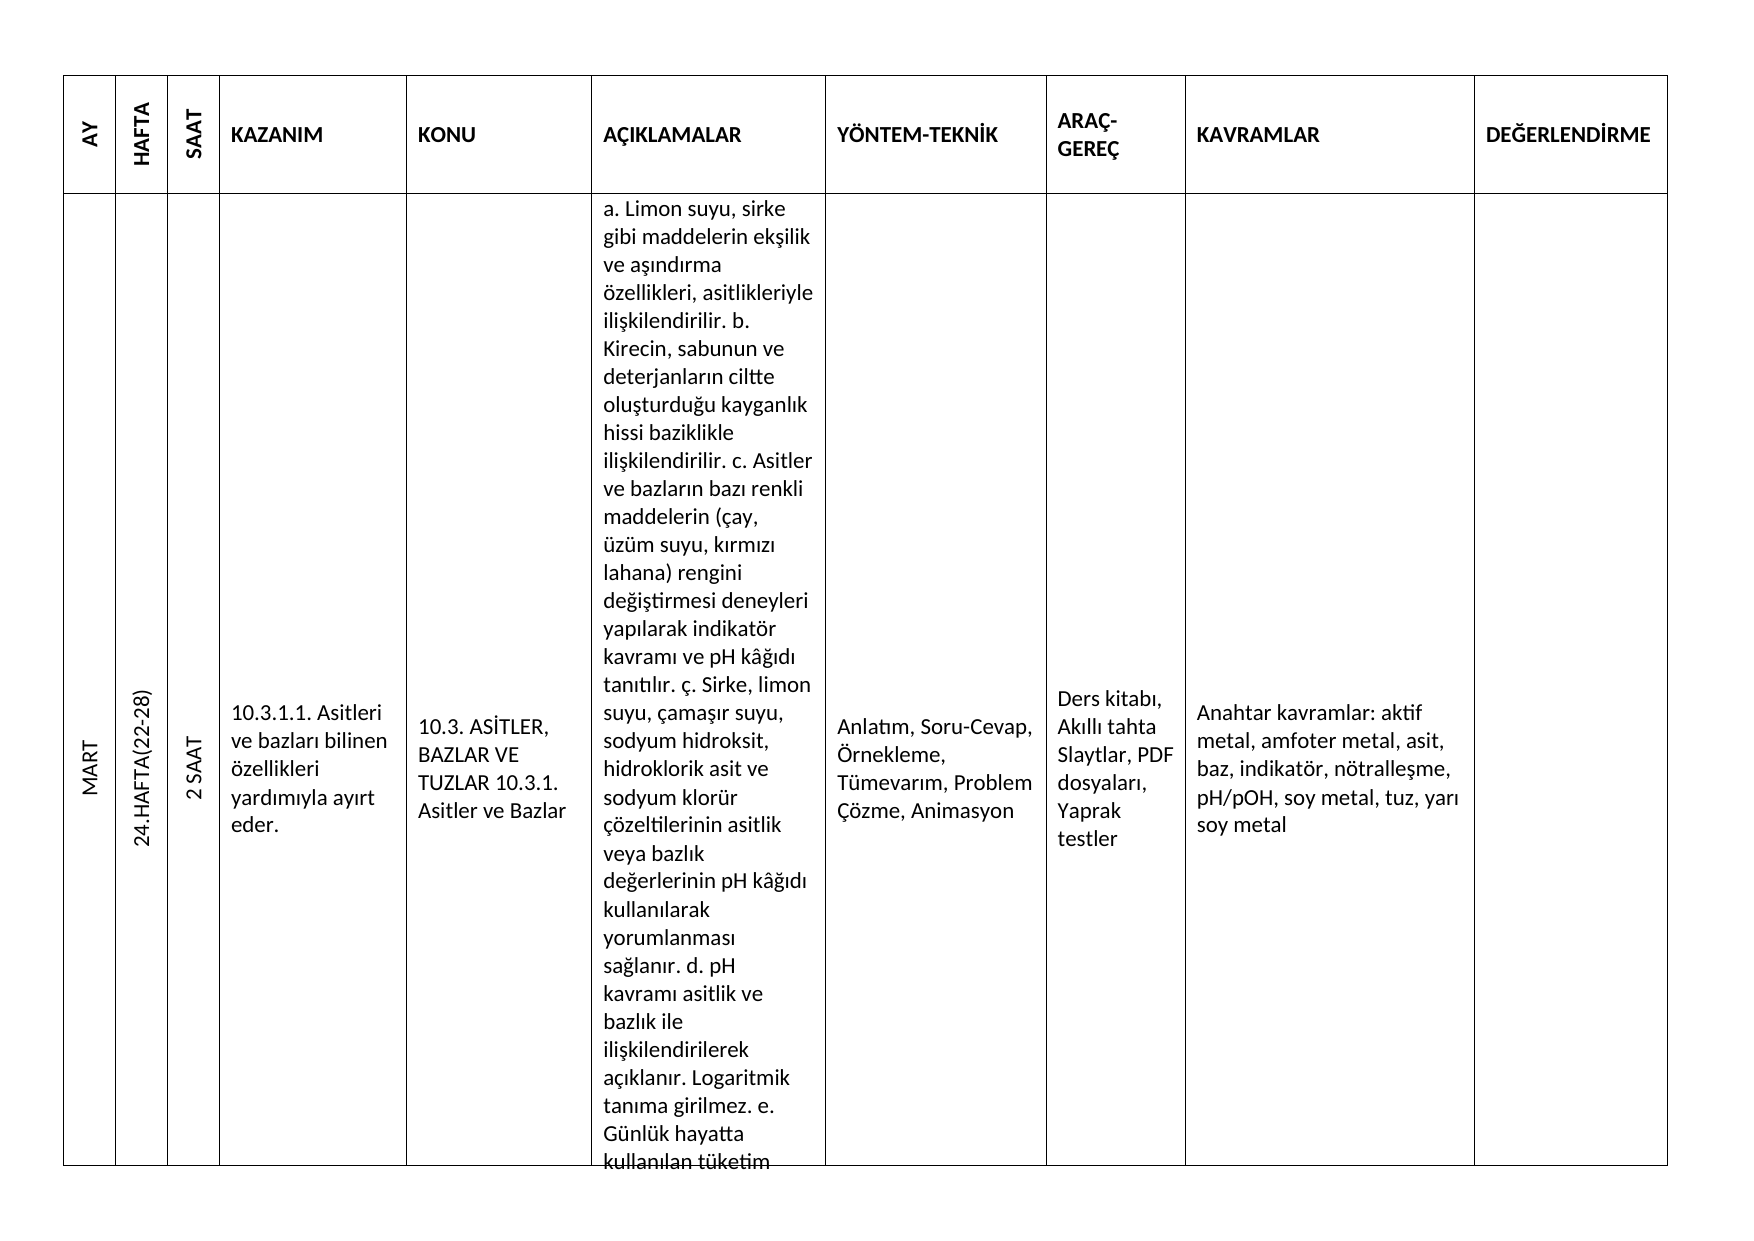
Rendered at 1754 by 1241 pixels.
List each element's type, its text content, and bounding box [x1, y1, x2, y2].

table_header ARAÇ-GEREÇ [1047, 76, 1185, 193]
table_cell a. Limon suyu, sirke gibi maddelerin ekşilik ve aşındırma özellikleri, asitlikleriyle ilişkilendirilir. b. Kirecin, sabunun ve deterjanların ciltte oluşturduğu kayganlık hissi baziklikle ilişkilendirilir. c. Asitler ve bazların bazı renkli maddelerin (çay, üzüm suyu, kırmızı lahana) rengini değiştirmesi deneyleri yapılarak indikatör kavramı ve pH kâğıdı tanıtılır. ç. Sirke, limon suyu, çamaşır suyu, sodyum hidroksit, hidroklorik asit ve sodyum klorür çözeltilerinin asitlik veya bazlık değerlerinin pH kâğıdı kullanılarak yorumlanması sağlanır. d. pH kavramı asitlik ve bazlık ile ilişkilendirilerek açıklanır. Logaritmik tanıma girilmez. e. Günlük hayatta kullanılan tüketim maddelerinin ambalajlarında yer alan pH değerlerinin asitlik- bazlıkla ilişkilendirilmesi sağlanır. [592, 194, 825, 1165]
table_cell 10.3.1.1. Asitleri ve bazları bilinen özellikleri yardımıyla ayırt eder. [220, 194, 406, 1165]
table_cell [1475, 194, 1667, 1165]
table_cell MART [64, 194, 115, 1165]
table_header KAZANIM [220, 76, 406, 193]
table_cell 24.HAFTA(22-28) [116, 194, 167, 1165]
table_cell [826, 194, 1046, 1165]
table_header KONU [407, 76, 591, 193]
table_header SAAT [168, 76, 219, 193]
table_header HAFTA [116, 76, 167, 193]
table_cell 2 SAAT [168, 194, 219, 1165]
table_header YÖNTEM-TEKNİK [826, 76, 1046, 193]
table_cell 10.3. ASİTLER, BAZLAR VE TUZLAR 10.3.1. Asitler ve Bazlar [407, 194, 591, 1165]
table_header AY [64, 76, 115, 193]
table_header KAVRAMLAR [1186, 76, 1474, 193]
table_header AÇIKLAMALAR [592, 76, 825, 193]
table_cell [1047, 194, 1185, 1165]
table_header DEĞERLENDİRME [1475, 76, 1667, 193]
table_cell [1186, 194, 1474, 1165]
